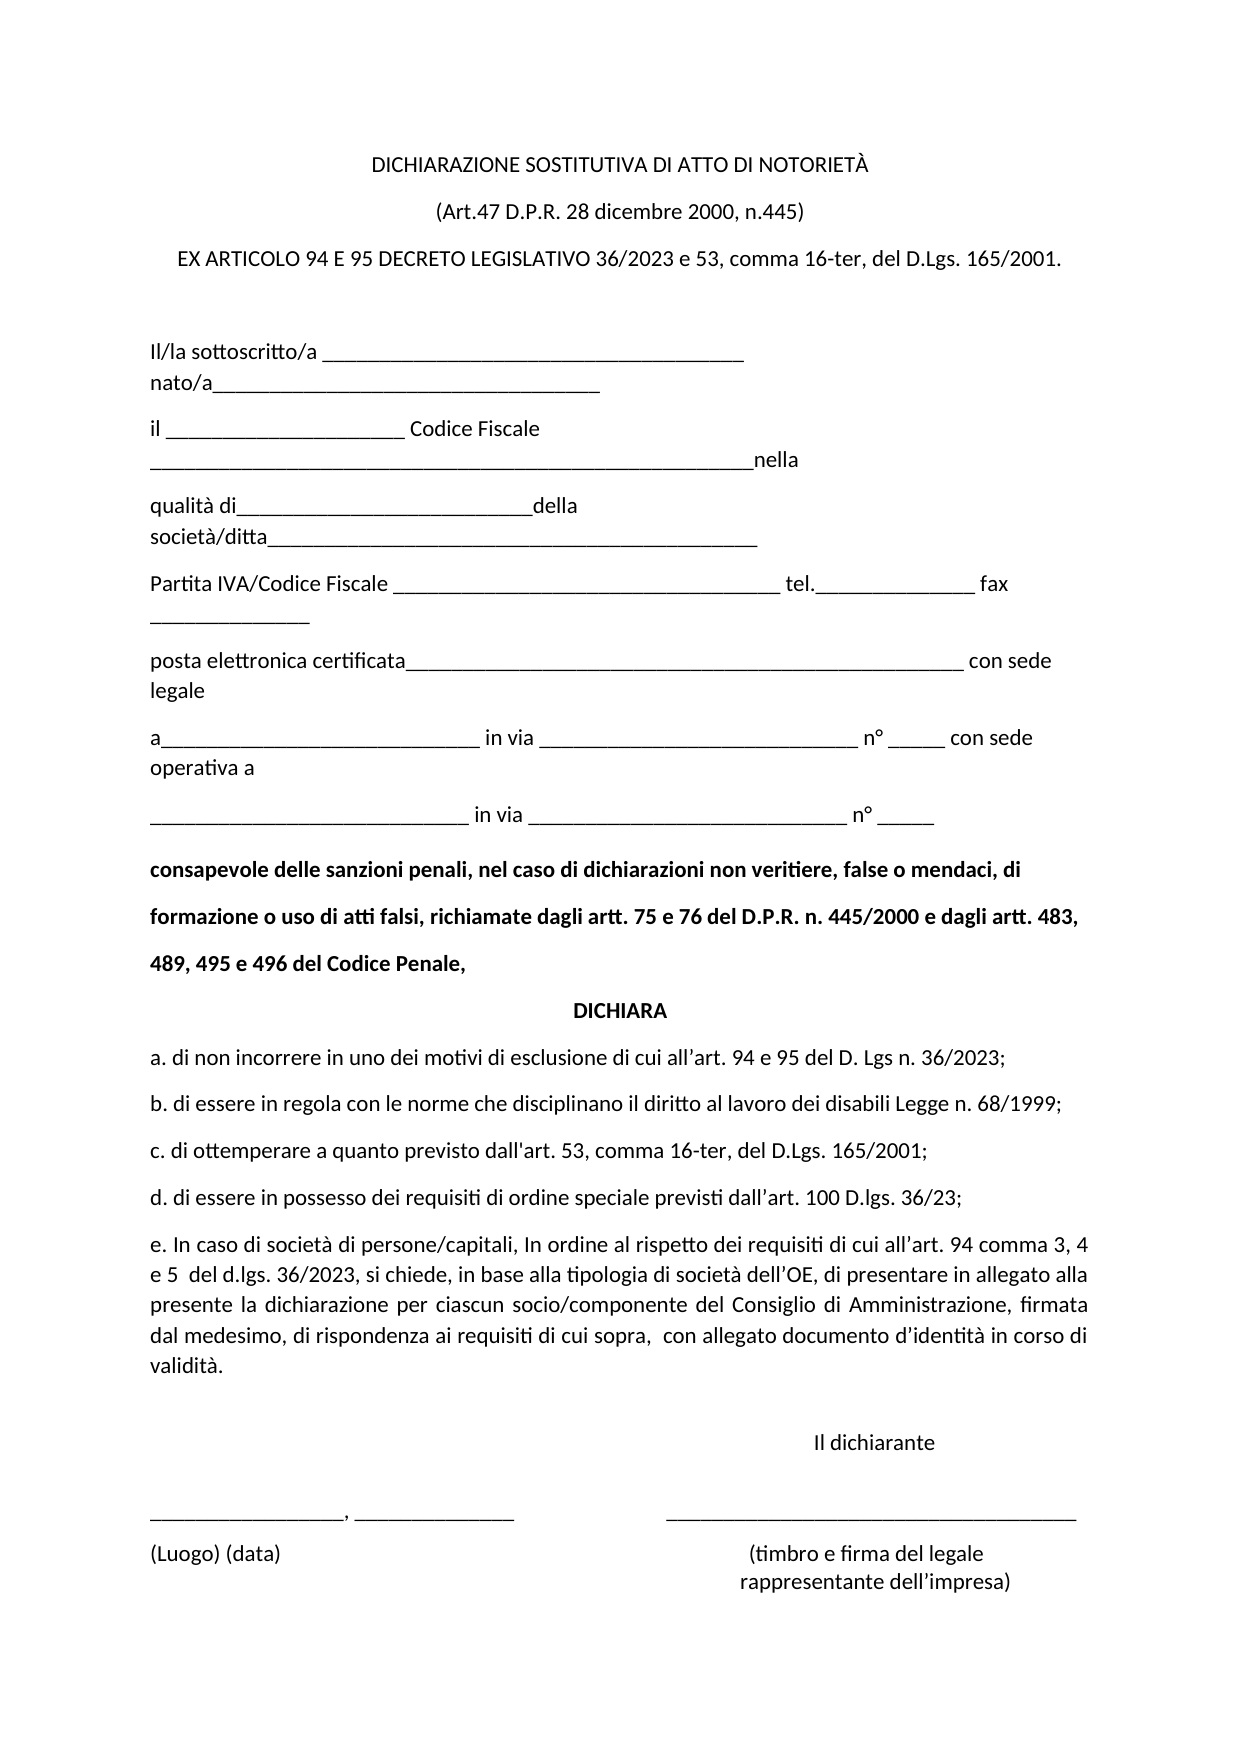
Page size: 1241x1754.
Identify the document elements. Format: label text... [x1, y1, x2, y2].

text qualità di__________________________della società/ditta___________________________________________ [150, 492, 1090, 550]
text ____________________________ in via ____________________________ n° _____ [150, 800, 1090, 828]
text Partita IVA/Codice Fiscale __________________________________ tel.______________ fax ______________ [150, 569, 1090, 627]
text 489, 495 e 496 del Codice Penale, [150, 949, 1090, 977]
text DICHIARA [150, 996, 1090, 1024]
text Il/la sottoscritto/a _____________________________________ nato/a__________________________________ [150, 337, 1090, 396]
text DICHIARAZIONE SOSTITUTIVA DI ATTO DI NOTORIETÀ [150, 150, 1090, 178]
text _________________, ______________ ____________________________________ [150, 1505, 1090, 1522]
text Il dichiarante [150, 1428, 1090, 1456]
text formazione o uso di atti falsi, richiamate dagli artt. 75 e 76 del D.P.R. n. 445/2000 e dagli artt. 483, [150, 902, 1090, 930]
text posta elettronica certificata_________________________________________________ con sede legale [150, 646, 1090, 704]
text c. di ottemperare a quanto previsto dall'art. 53, comma 16-ter, del D.Lgs. 165/2001; [150, 1136, 1090, 1164]
text a. di non incorrere in uno dei motivi di esclusione di cui all’art. 94 e 95 del D. Lgs n. 36/2023; [150, 1043, 1090, 1071]
text consapevole delle sanzioni penali, nel caso di dichiarazioni non veritiere, false o mendaci, di [150, 855, 1090, 883]
text a____________________________ in via ____________________________ n° _____ con sede operativa a [150, 723, 1090, 781]
text d. di essere in possesso dei requisiti di ordine speciale previsti dall’art. 100 D.lgs. 36/23; [150, 1183, 1090, 1211]
text (Luogo) (data) (timbro e firma del legale [150, 1539, 1090, 1567]
text EX ARTICOLO 94 E 95 DECRETO LEGISLATIVO 36/2023 e 53, comma 16-ter, del D.Lgs. 165/2001. [150, 244, 1090, 272]
text rappresentante dell’impresa) [666, 1567, 1090, 1595]
text e. In caso di società di persone/capitali, In ordine al rispetto dei requisiti di cui all’art. 94 comma 3, 4 e 5 del d.lgs. 36/2023, si chiede, in base alla tipologia di società dell’OE, di presentare in allegato alla presente la dichiarazione per ciascun socio/componente del Consiglio di Amministrazione, firmata dal medesimo, di rispondenza ai requisiti di cui sopra, con allegato documento d’identità in corso di validità. [150, 1230, 1090, 1379]
text il _____________________ Codice Fiscale _____________________________________________________nella [150, 414, 1090, 473]
text (Art.47 D.P.R. 28 dicembre 2000, n.445) [150, 197, 1090, 225]
text b. di essere in regola con le norme che disciplinano il diritto al lavoro dei disabili Legge n. 68/1999; [150, 1089, 1090, 1118]
